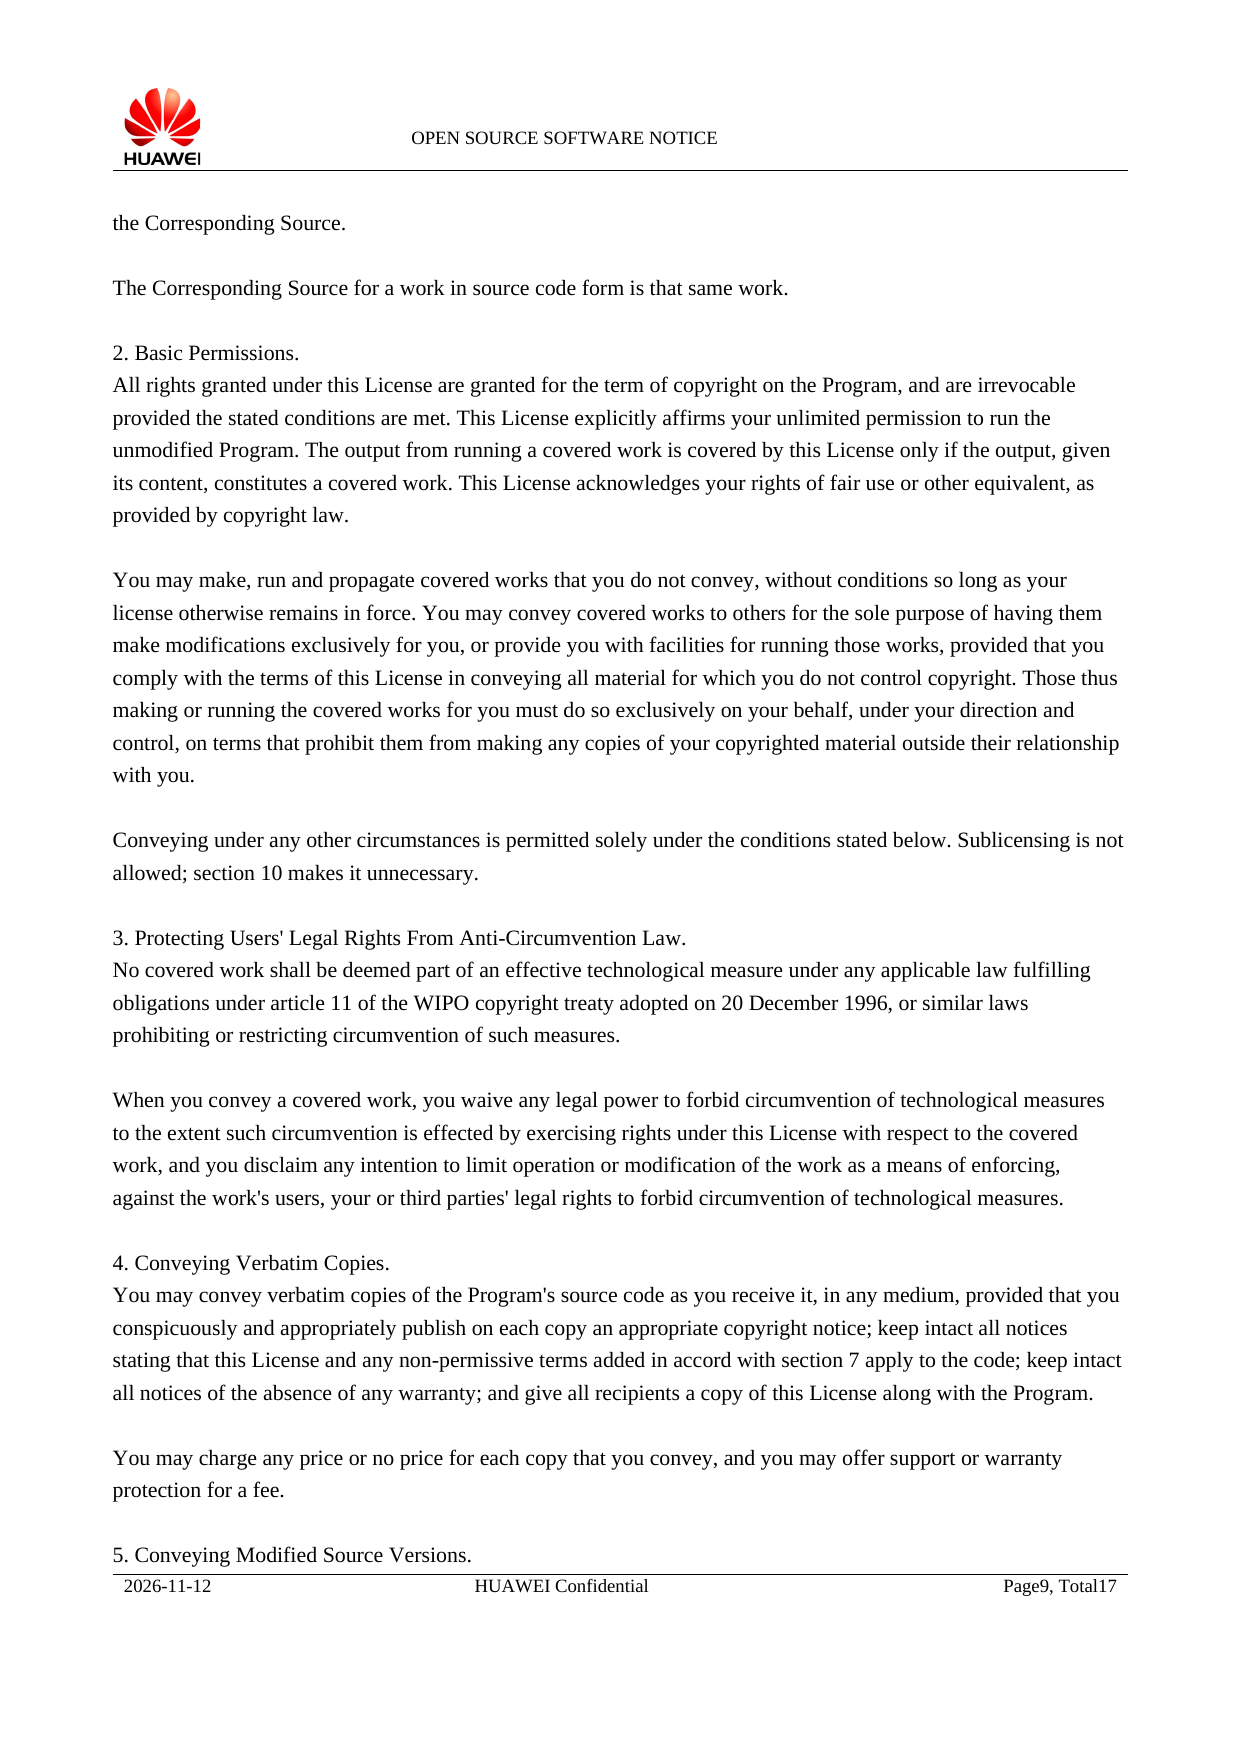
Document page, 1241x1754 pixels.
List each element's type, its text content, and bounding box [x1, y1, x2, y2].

picture [124, 88, 201, 165]
